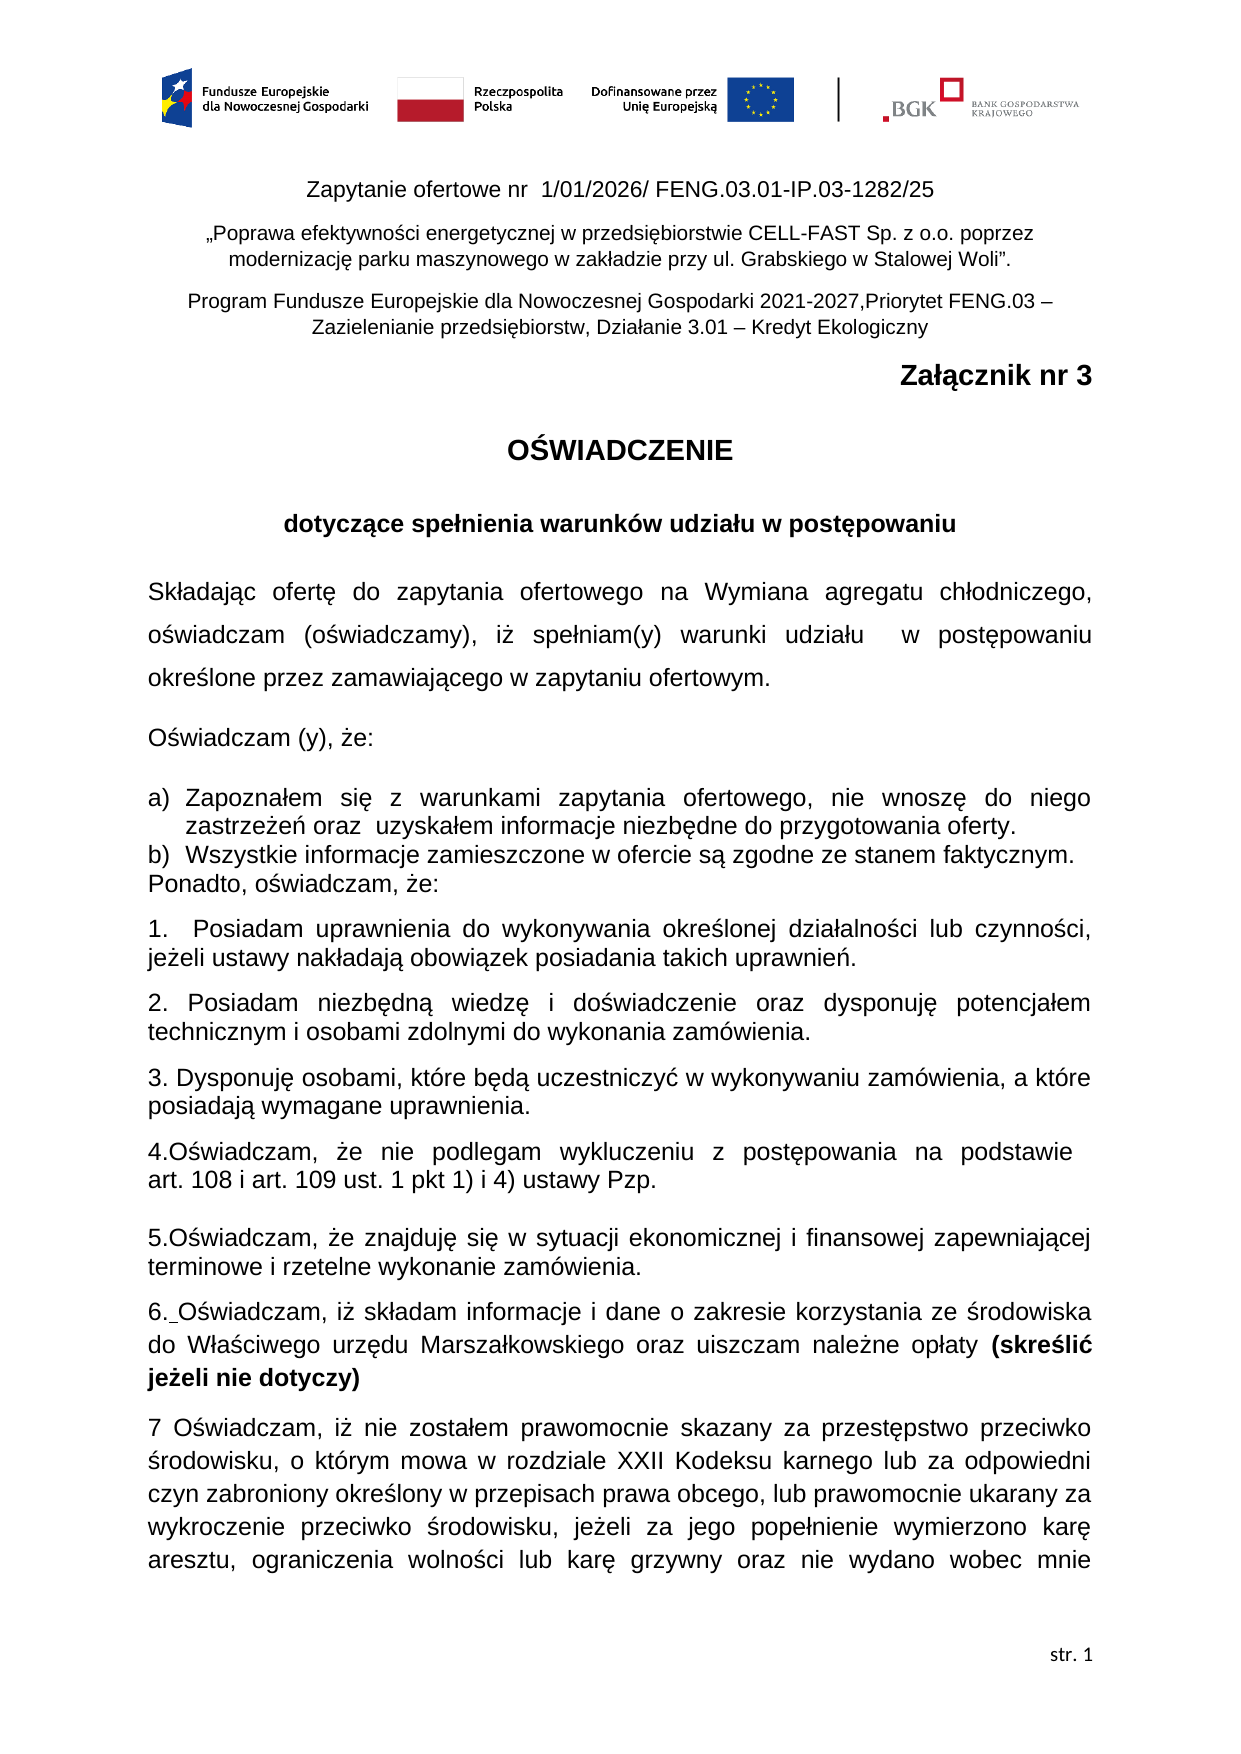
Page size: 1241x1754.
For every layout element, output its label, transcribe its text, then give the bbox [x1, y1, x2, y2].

text Ponadto, oświadczam, że: [148, 869, 1093, 897]
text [148, 1413, 1093, 1574]
text 6. Oświadczam, iż składam informacje i dane o zakresie korzystania ze środowiska do Właściwego urzędu Marszałkowskiego oraz uiszczam należne opłaty (skreślić jeżeli nie dotyczy) [148, 1297, 1093, 1392]
list Zapoznałem się z warunkami zapytania ofertowego, nie wnoszę do niego zastrzeżeń oraz uzyskałem informacje niezbędne do przygotowania oferty. [148, 782, 1093, 840]
text Składając ofertę do zapytania ofertowego na Wymiana agregatu chłodniczego, oświadczam (oświadczamy), iż spełniam(y) warunki udziału w postępowaniu określone przez zamawiającego w zapytaniu ofertowym. [148, 577, 1093, 692]
text dotyczące spełnienia warunków udziału w postępowaniu [148, 508, 1093, 537]
list 4.Oświadczam, że nie podlegam wykluczeniu z postępowania na podstawie art. 108 i art. 109 ust. 1 pkt 1) i 4) ustawy Pzp. [148, 1137, 1093, 1194]
text 5.Oświadczam, że znajduję się w sytuacji ekonomicznej i finansowej zapewniającej terminowe i rzetelne wykonanie zamówienia. [148, 1223, 1093, 1280]
text 1. Posiadam uprawnienia do wykonywania określonej działalności lub czynności, jeżeli ustawy nakładają obowiązek posiadania takich uprawnień. [148, 914, 1093, 972]
text 2. Posiadam niezbędną wiedzę i doświadczenie oraz dysponuję potencjałem technicznym i osobami zdolnymi do wykonania zamówienia. [148, 988, 1093, 1046]
text OŚWIADCZENIE [148, 433, 1093, 467]
subtitle Załącznik nr 3 [172, 358, 1092, 391]
list Wszystkie informacje zamieszczone w ofercie są zgodne ze stanem faktycznym. [148, 840, 1093, 869]
text 3. Dysponuję osobami, które będą uczestniczyć w wykonywaniu zamówienia, a które posiadają wymagane uprawnienia. [148, 1062, 1093, 1120]
text Oświadczam (y), że: [148, 723, 1093, 751]
